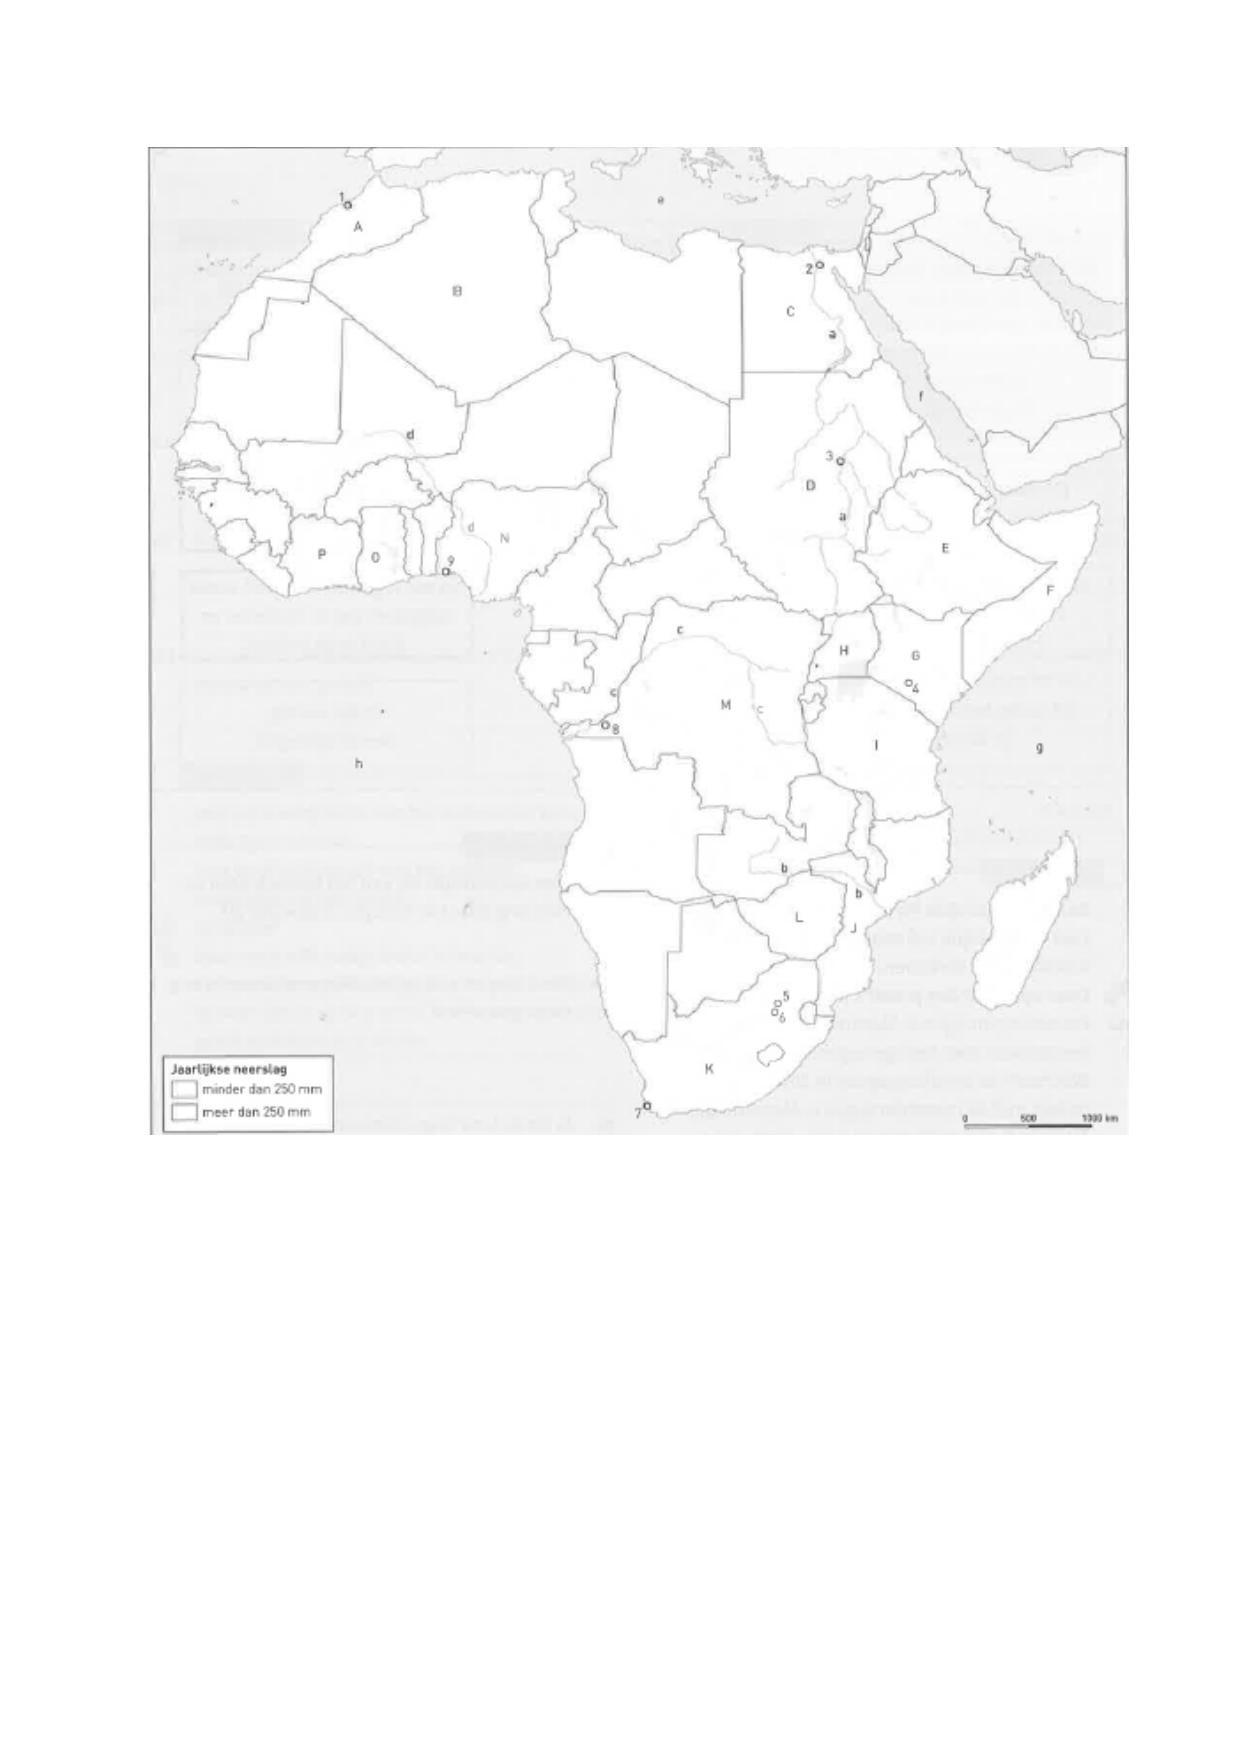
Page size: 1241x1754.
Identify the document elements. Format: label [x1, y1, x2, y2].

picture [147, 147, 1129, 1135]
